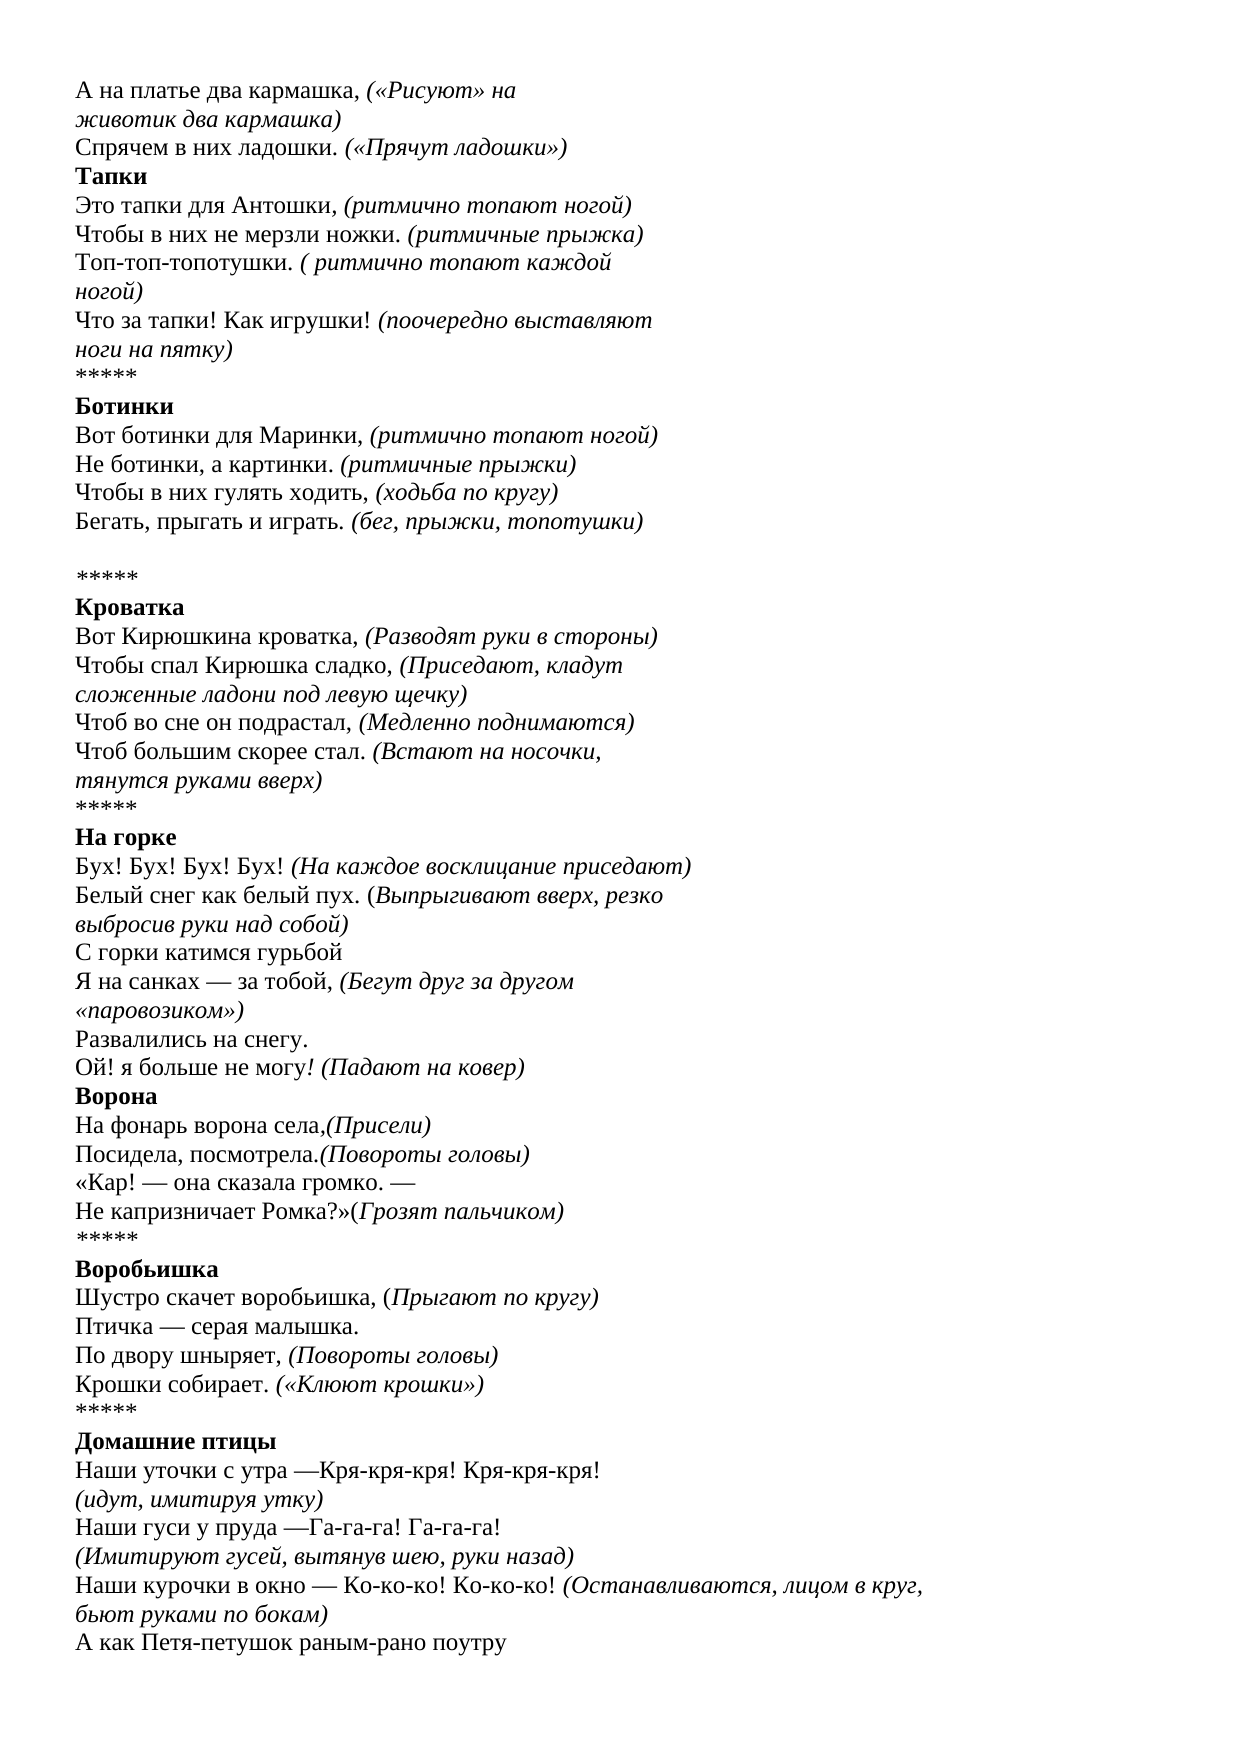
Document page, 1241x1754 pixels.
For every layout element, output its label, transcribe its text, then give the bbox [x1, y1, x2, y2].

text Чтобы спал Кирюшка сладко, (Приседают, кладут [75, 650, 1165, 679]
text Что за тапки! Как игрушки! (поочередно выставляют [75, 305, 1165, 334]
text Ой! я больше не могу! (Падают на ковер) [75, 1052, 1165, 1081]
text Бух! Бух! Бух! Бух! (На каждое восклицание приседают) [75, 851, 1165, 880]
text Не капризничает Ромка?»(Грозят пальчиком) [75, 1196, 1165, 1225]
text Бегать, прыгать и играть. (бег, прыжки, топотушки) [75, 506, 1165, 535]
text Чтобы в них гулять ходить, (ходьба по кругу) [75, 477, 1165, 506]
text тянутся руками вверх) [75, 765, 1165, 794]
text ***** [75, 564, 1165, 592]
text Тапки [75, 161, 1165, 190]
text ***** [75, 794, 1165, 822]
text Ворона [75, 1081, 1165, 1110]
text ***** [75, 1225, 1165, 1254]
text бьют руками по бокам) [75, 1599, 1165, 1627]
text Воробьишка [75, 1254, 1165, 1282]
text По двору шныряет, (Повороты головы) [75, 1340, 1165, 1369]
text Наши уточки с утра —Кря-кря-кря! Кря-кря-кря! [75, 1455, 1165, 1484]
text Чтоб во сне он подрастал, (Медленно поднимаются) [75, 707, 1165, 736]
text Спрячем в них ладошки. («Прячут ладошки») [75, 132, 1165, 161]
text Вот Кирюшкина кроватка, (Разводят руки в стороны) [75, 621, 1165, 650]
text Я на санках — за тобой, (Бегут друг за другом [75, 966, 1165, 995]
text На горке [75, 822, 1165, 851]
text Птичка — серая малышка. [75, 1311, 1165, 1340]
text Шустро скачет воробьишка, (Прыгают по кругу) [75, 1282, 1165, 1311]
text ***** [75, 362, 1165, 391]
text Наши курочки в окно — Ко-ко-ко! Ко-ко-ко! (Останавливаются, лицом в круг, [75, 1570, 1165, 1599]
text «паровозиком») [75, 995, 1165, 1024]
text Белый снег как белый пух. (Выпрыгивают вверх, резко [75, 880, 1165, 909]
text животик два кармашка) [75, 104, 1165, 132]
text Вот ботинки для Маринки, (ритмично топают ногой) Не ботинки, а картинки. (ритмичные прыжки) [75, 420, 1165, 477]
text сложенные ладони под левую щечку) [75, 679, 1165, 707]
text (Имитируют гусей, вытянув шею, руки назад) [75, 1541, 1165, 1570]
text Чтоб большим скорее стал. (Встают на носочки, [75, 736, 1165, 765]
text На фонарь ворона села,(Присели) [75, 1110, 1165, 1139]
text выбросив руки над собой) [75, 909, 1165, 937]
text Посидела, посмотрела.(Повороты головы) [75, 1139, 1165, 1167]
text ноги на пятку) [75, 334, 1165, 362]
text Топ-топ-топотушки. ( ритмично топают каждой [75, 247, 1165, 276]
text Крошки собирает. («Клюют крошки») [75, 1369, 1165, 1397]
text С горки катимся гурьбой [75, 937, 1165, 966]
text ногой) [75, 276, 1165, 305]
text А как Петя-петушок раным-рано поутру [75, 1627, 1165, 1656]
text Это тапки для Антошки, (ритмично топают ногой) [75, 190, 1165, 219]
text ***** [75, 1397, 1165, 1426]
text Чтобы в них не мерзли ножки. (ритмичные прыжка) [75, 219, 1165, 247]
text (идут, имитируя утку) [75, 1484, 1165, 1512]
text Наши гуси у пруда —Га-га-га! Га-га-га! [75, 1512, 1165, 1541]
text Кроватка [75, 592, 1165, 621]
text Домашние птицы [75, 1426, 1165, 1455]
text «Кар! — она сказала громко. — [75, 1167, 1165, 1196]
text Развалились на снегу. [75, 1024, 1165, 1052]
text Ботинки [75, 391, 1165, 420]
text А на платье два кармашка, («Рисуют» на [75, 75, 1165, 104]
